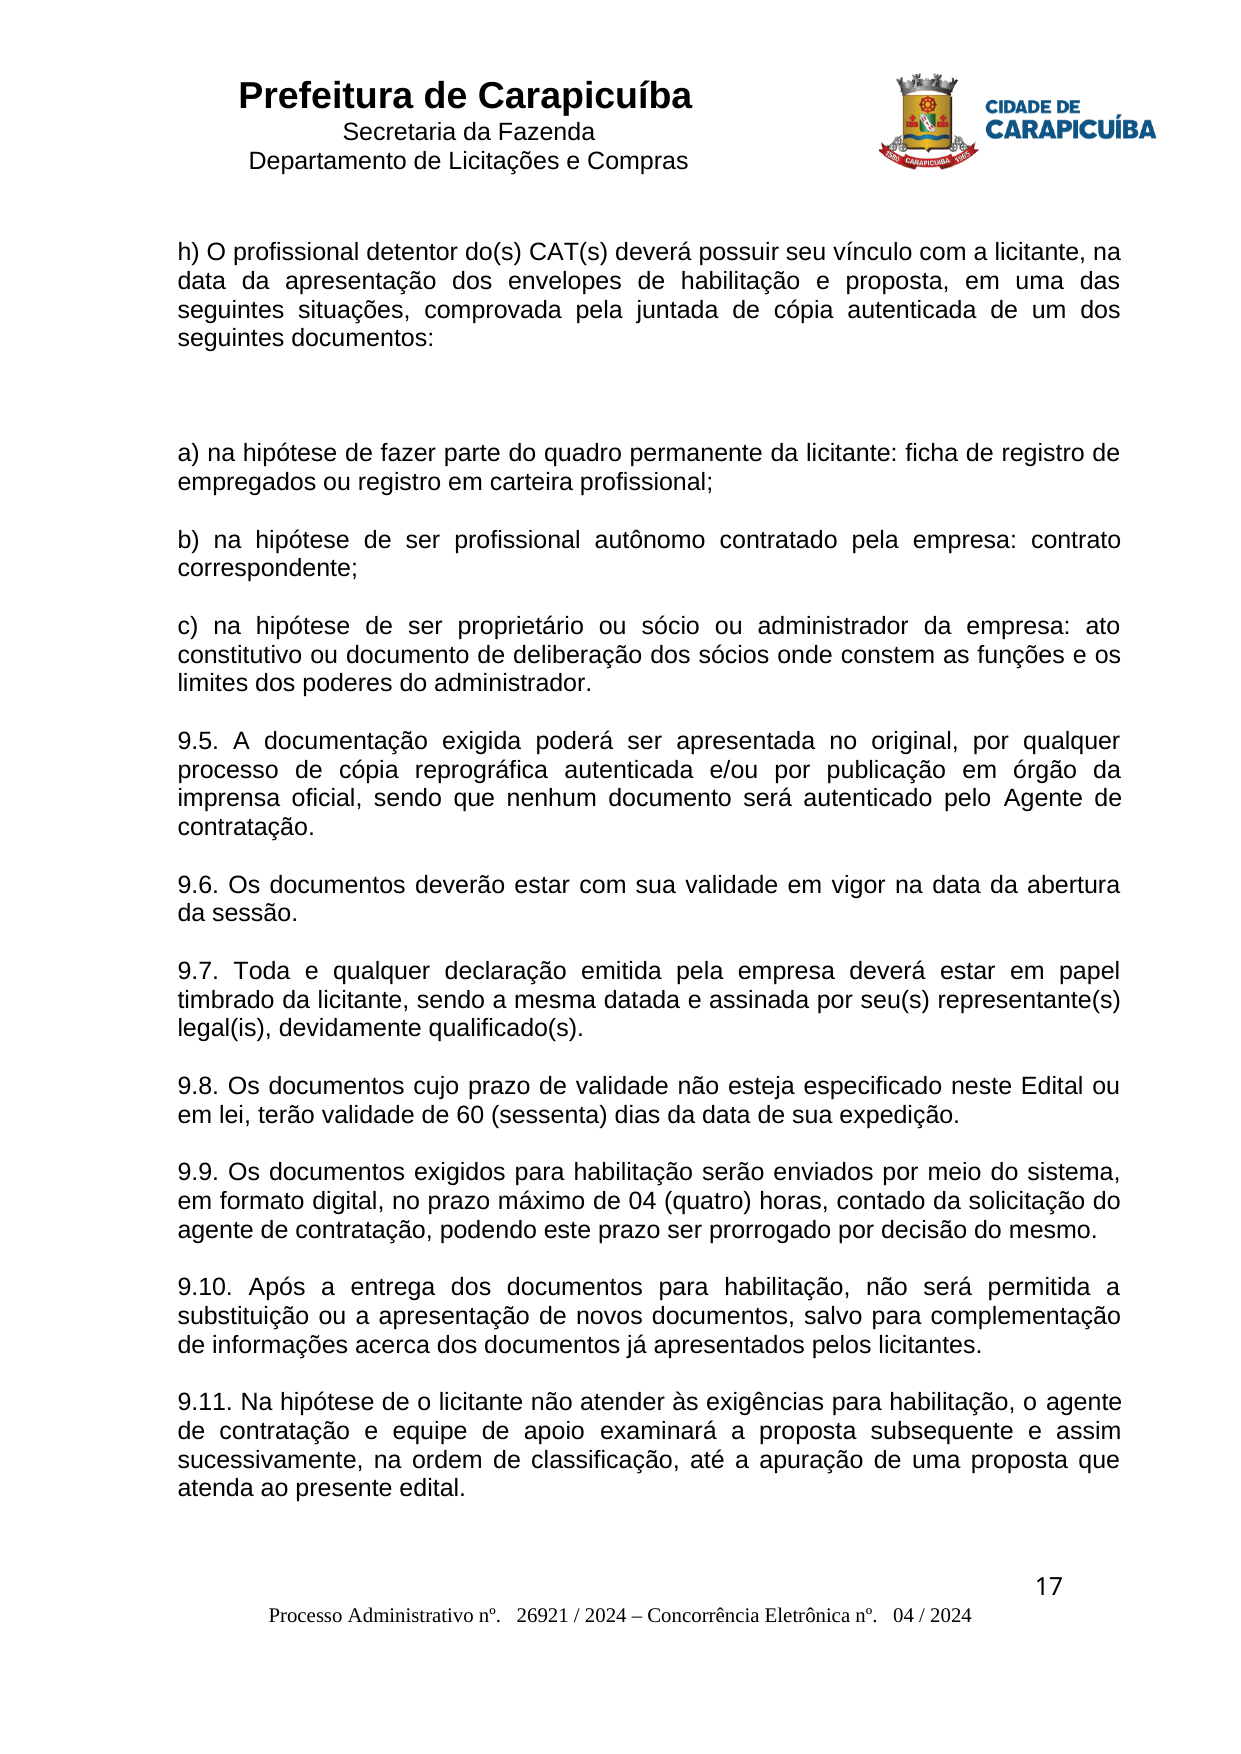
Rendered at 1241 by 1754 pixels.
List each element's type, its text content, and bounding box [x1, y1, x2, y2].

text 9.5. A documentação exigida poderá ser apresentada no original, por qualquer processo de cópia reprográfica autenticada e/ou por publicação em órgão da imprensa oficial, sendo que nenhum documento será autenticado pelo Agente de contratação. [177, 726, 1122, 841]
text b) na hipótese de ser profissional autônomo contratado pela empresa: contrato correspondente; [177, 525, 1122, 582]
text 9.9. Os documentos exigidos para habilitação serão enviados por meio do sistema, em formato digital, no prazo máximo de 04 (quatro) horas, contado da solicitação do agente de contratação, podendo este prazo ser prorrogado por decisão do mesmo. [177, 1157, 1122, 1243]
text 9.7. Toda e qualquer declaração emitida pela empresa deverá estar em papel timbrado da licitante, sendo a mesma datada e assinada por seu(s) representante(s) legal(is), devidamente qualificado(s). [177, 956, 1122, 1042]
text 9.10. Após a entrega dos documentos para habilitação, não será permitida a substituição ou a apresentação de novos documentos, salvo para complementação de informações acerca dos documentos já apresentados pelos licitantes. [177, 1272, 1122, 1358]
text 9.6. Os documentos deverão estar com sua validade em vigor na data da abertura da sessão. [177, 870, 1122, 927]
text 9.11. Na hipótese de o licitante não atender às exigências para habilitação, o agente de contratação e equipe de apoio examinará a proposta subsequente e assim sucessivamente, na ordem de classificação, até a apuração de uma proposta que atenda ao presente edital. [177, 1387, 1122, 1502]
text c) na hipótese de ser proprietário ou sócio ou administrador da empresa: ato constitutivo ou documento de deliberação dos sócios onde constem as funções e os limites dos poderes do administrador. [177, 611, 1122, 697]
picture [877, 65, 1159, 172]
text a) na hipótese de fazer parte do quadro permanente da licitante: ficha de registro de empregados ou registro em carteira profissional; [177, 438, 1122, 496]
text h) O profissional detentor do(s) CAT(s) deverá possuir seu vínculo com a licitante, na data da apresentação dos envelopes de habilitação e proposta, em uma das seguintes situações, comprovada pela juntada de cópia autenticada de um dos seguintes documentos: [177, 237, 1122, 352]
text 9.8. Os documentos cujo prazo de validade não esteja especificado neste Edital ou em lei, terão validade de 60 (sessenta) dias da data de sua expedição. [177, 1071, 1122, 1128]
